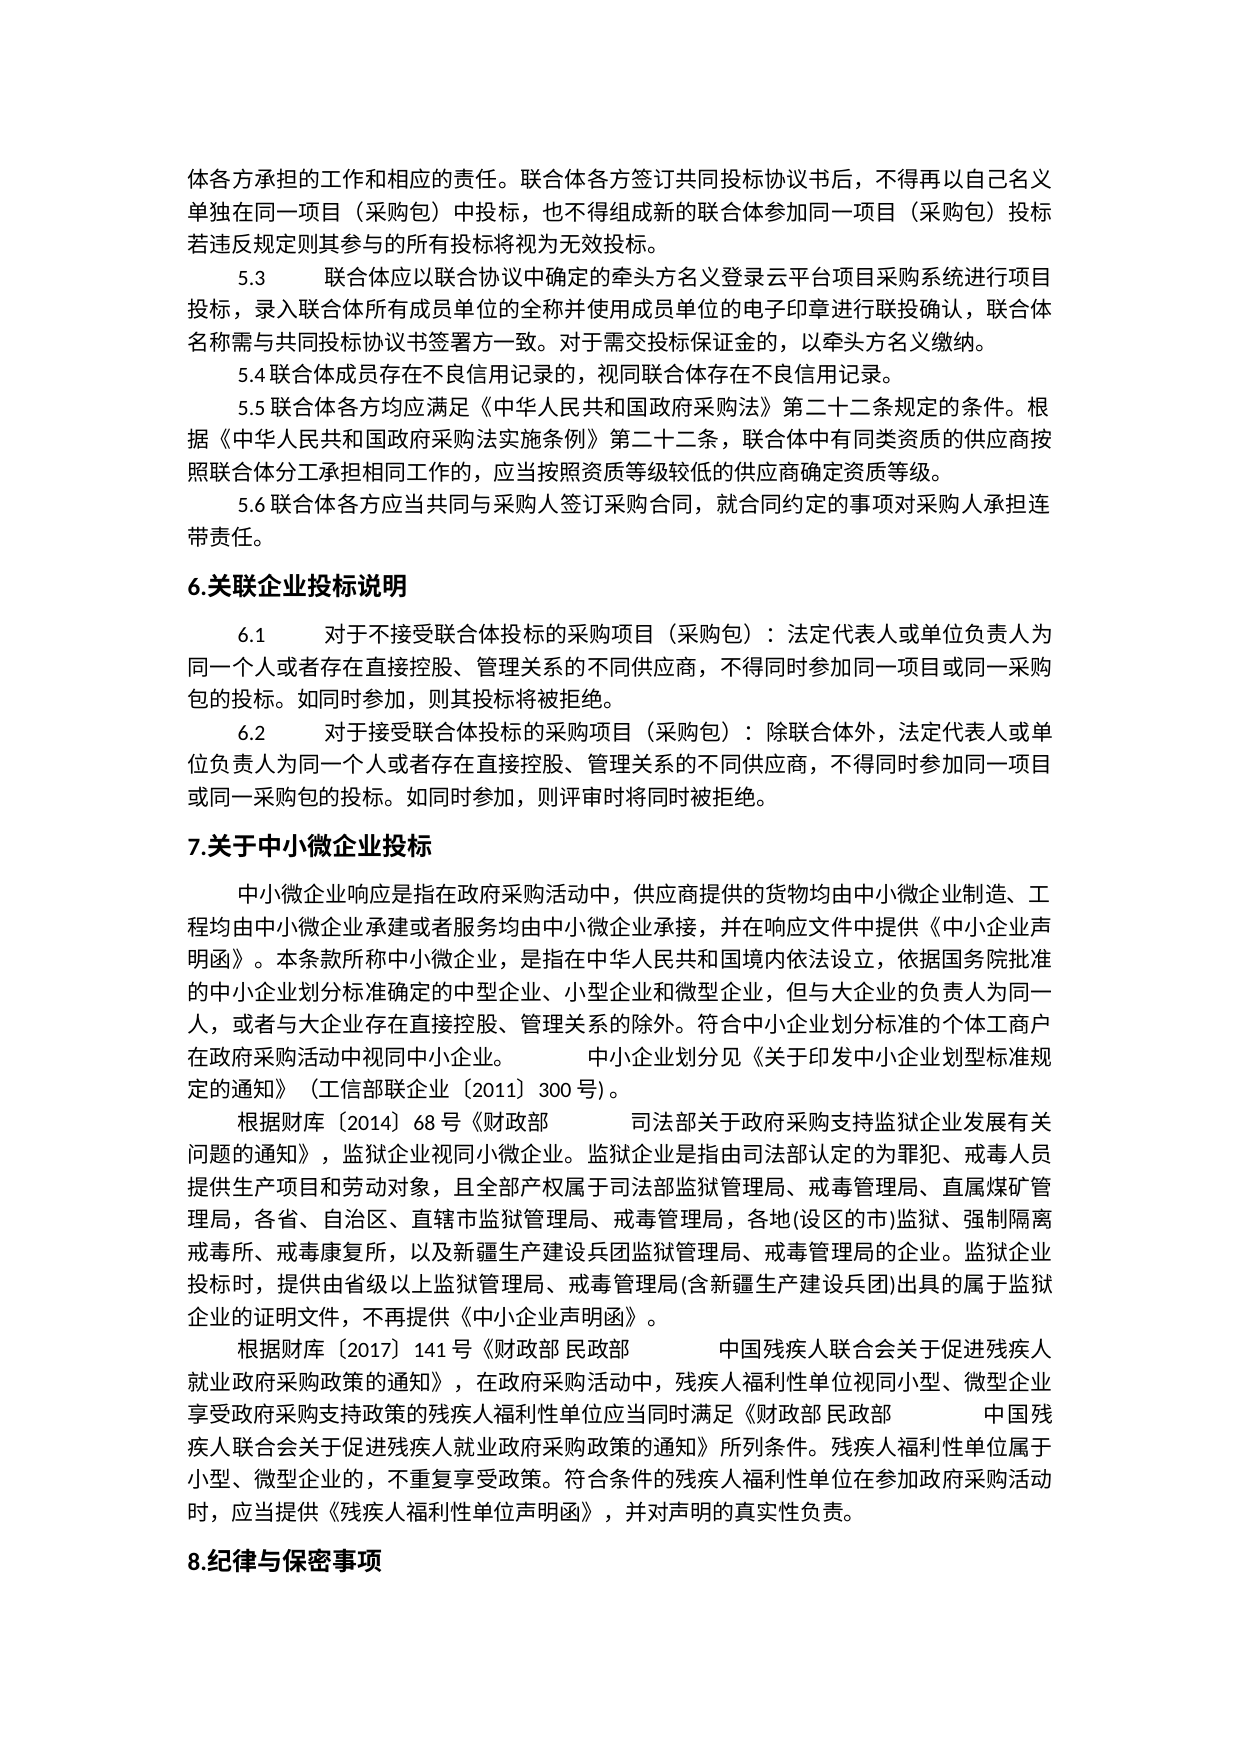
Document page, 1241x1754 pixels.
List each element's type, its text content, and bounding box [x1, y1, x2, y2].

text 5.6联合体各方应当共同与采购人签订采购合同，就合同约定的事项对采购人承担连带责任。 [187, 487, 1053, 552]
text 5.4联合体成员存在不良信用记录的，视同联合体存在不良信用记录。 [187, 357, 1053, 389]
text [187, 162, 1053, 259]
text 7.关于中小微企业投标 [187, 812, 1053, 877]
text 根据财库〔2017〕141号《财政部 民政部 中国残疾人联合会关于促进残疾人就业政府采购政策的通知》，在政府采购活动中，残疾人福利性单位视同小型、微型企业，享受政府采购支持政策的残疾人福利性单位应当同时满足《财政部 民政部 中国残疾人联合会关于促进残疾人就业政府采购政策的通知》所列条件。残疾人福利性单位属于小型、微型企业的，不重复享受政策。符合条件的残疾人福利性单位在参加政府采购活动时，应当提供《残疾人福利性单位声明函》，并对声明的真实性负责。 [187, 1332, 1053, 1527]
text 6.1 对于不接受联合体投标的采购项目（采购包）：法定代表人或单位负责人为同一个人或者存在直接控股、管理关系的不同供应商，不得同时参加同一项目或同一采购包的投标。如同时参加，则其投标将被拒绝。 [187, 617, 1053, 714]
text 6.关联企业投标说明 [187, 552, 1053, 617]
text 8.纪律与保密事项 [187, 1527, 1053, 1592]
text 5.3 联合体应以联合协议中确定的牵头方名义登录云平台项目采购系统进行项目投标，录入联合体所有成员单位的全称并使用成员单位的电子印章进行联投确认，联合体名称需与共同投标协议书签署方一致。对于需交投标保证金的，以牵头方名义缴纳。 [187, 259, 1053, 357]
text 6.2 对于接受联合体投标的采购项目（采购包）：除联合体外，法定代表人或单位负责人为同一个人或者存在直接控股、管理关系的不同供应商，不得同时参加同一项目或同一采购包的投标。如同时参加，则评审时将同时被拒绝。 [187, 714, 1053, 812]
text 中小微企业响应是指在政府采购活动中，供应商提供的货物均由中小微企业制造、工程均由中小微企业承建或者服务均由中小微企业承接，并在响应文件中提供《中小企业声明函》。本条款所称中小微企业，是指在中华人民共和国境内依法设立，依据国务院批准的中小企业划分标准确定的中型企业、小型企业和微型企业，但与大企业的负责人为同一人，或者与大企业存在直接控股、管理关系的除外。符合中小企业划分标准的个体工商户，在政府采购活动中视同中小企业。 中小企业划分见《关于印发中小企业划型标准规定的通知》（工信部联企业〔2011〕300号) 。 [187, 877, 1053, 1104]
text 根据财库〔2014〕68号《财政部 司法部关于政府采购支持监狱企业发展有关问题的通知》，监狱企业视同小微企业。监狱企业是指由司法部认定的为罪犯、戒毒人员提供生产项目和劳动对象，且全部产权属于司法部监狱管理局、戒毒管理局、直属煤矿管理局，各省、自治区、直辖市监狱管理局、戒毒管理局，各地(设区的市)监狱、强制隔离戒毒所、戒毒康复所，以及新疆生产建设兵团监狱管理局、戒毒管理局的企业。监狱企业投标时，提供由省级以上监狱管理局、戒毒管理局(含新疆生产建设兵团)出具的属于监狱企业的证明文件，不再提供《中小企业声明函》。 [187, 1104, 1053, 1332]
text 5.5联合体各方均应满足《中华人民共和国政府采购法》第二十二条规定的条件。根据《中华人民共和国政府采购法实施条例》第二十二条，联合体中有同类资质的供应商按照联合体分工承担相同工作的，应当按照资质等级较低的供应商确定资质等级。 [187, 389, 1053, 487]
